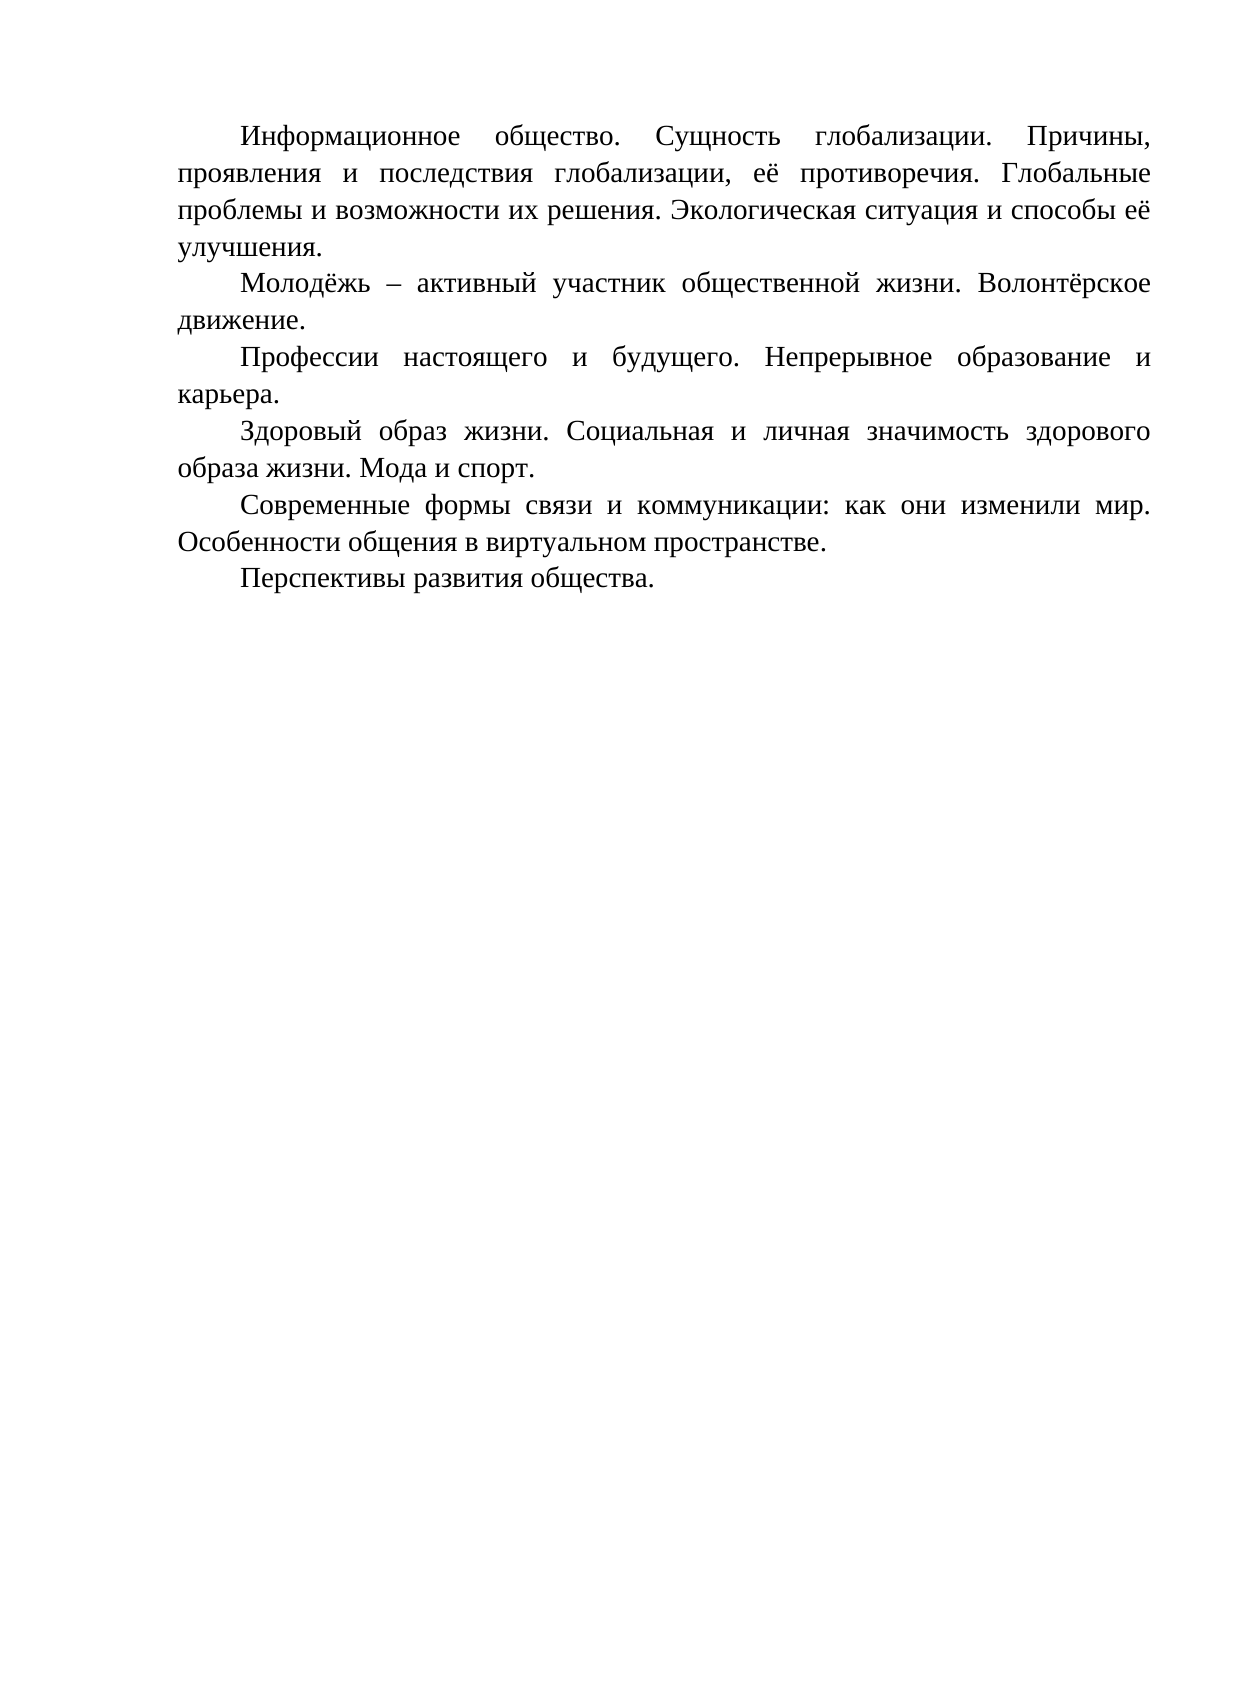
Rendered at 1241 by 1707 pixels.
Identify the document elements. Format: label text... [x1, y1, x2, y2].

text Перспективы развития общества. [177, 561, 1152, 594]
text Профессии настоящего и будущего. Непрерывное образование и карьера. [177, 339, 1152, 410]
text Информационное общество. Сущность глобализации. Причины, проявления и последствия глобализации, её противоречия. Глобальные проблемы и возможности их решения. Экологическая ситуация и способы её улучшения. [177, 118, 1152, 262]
text Здоровый образ жизни. Социальная и личная значимость здорового образа жизни. Мода и спорт. [177, 413, 1152, 483]
text Современные формы связи и коммуникации: как они изменили мир. Особенности общения в виртуальном пространстве. [177, 487, 1152, 557]
text Молодёжь – активный участник общественной жизни. Волонтёрское движение. [177, 266, 1152, 336]
